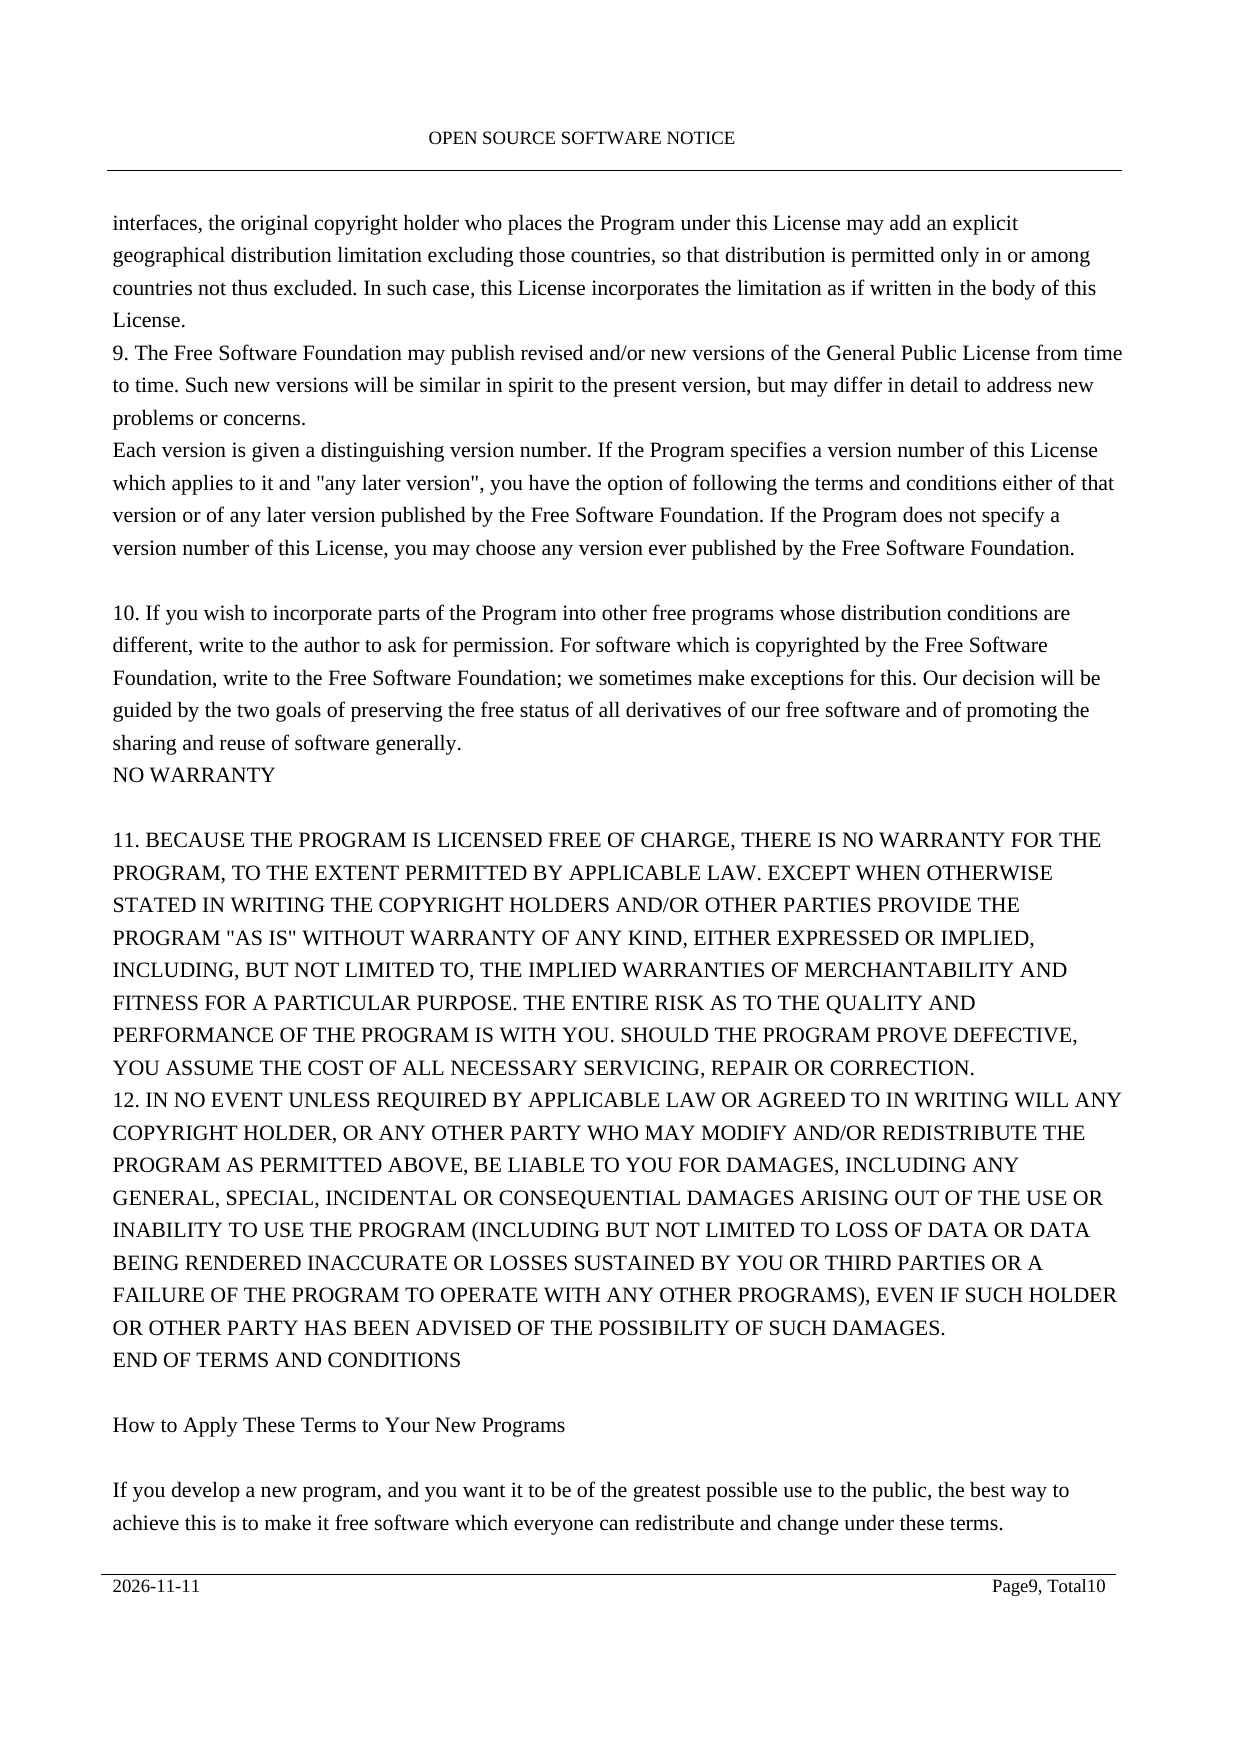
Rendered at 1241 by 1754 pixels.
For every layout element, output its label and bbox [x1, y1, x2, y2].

text [112, 206, 1128, 1539]
